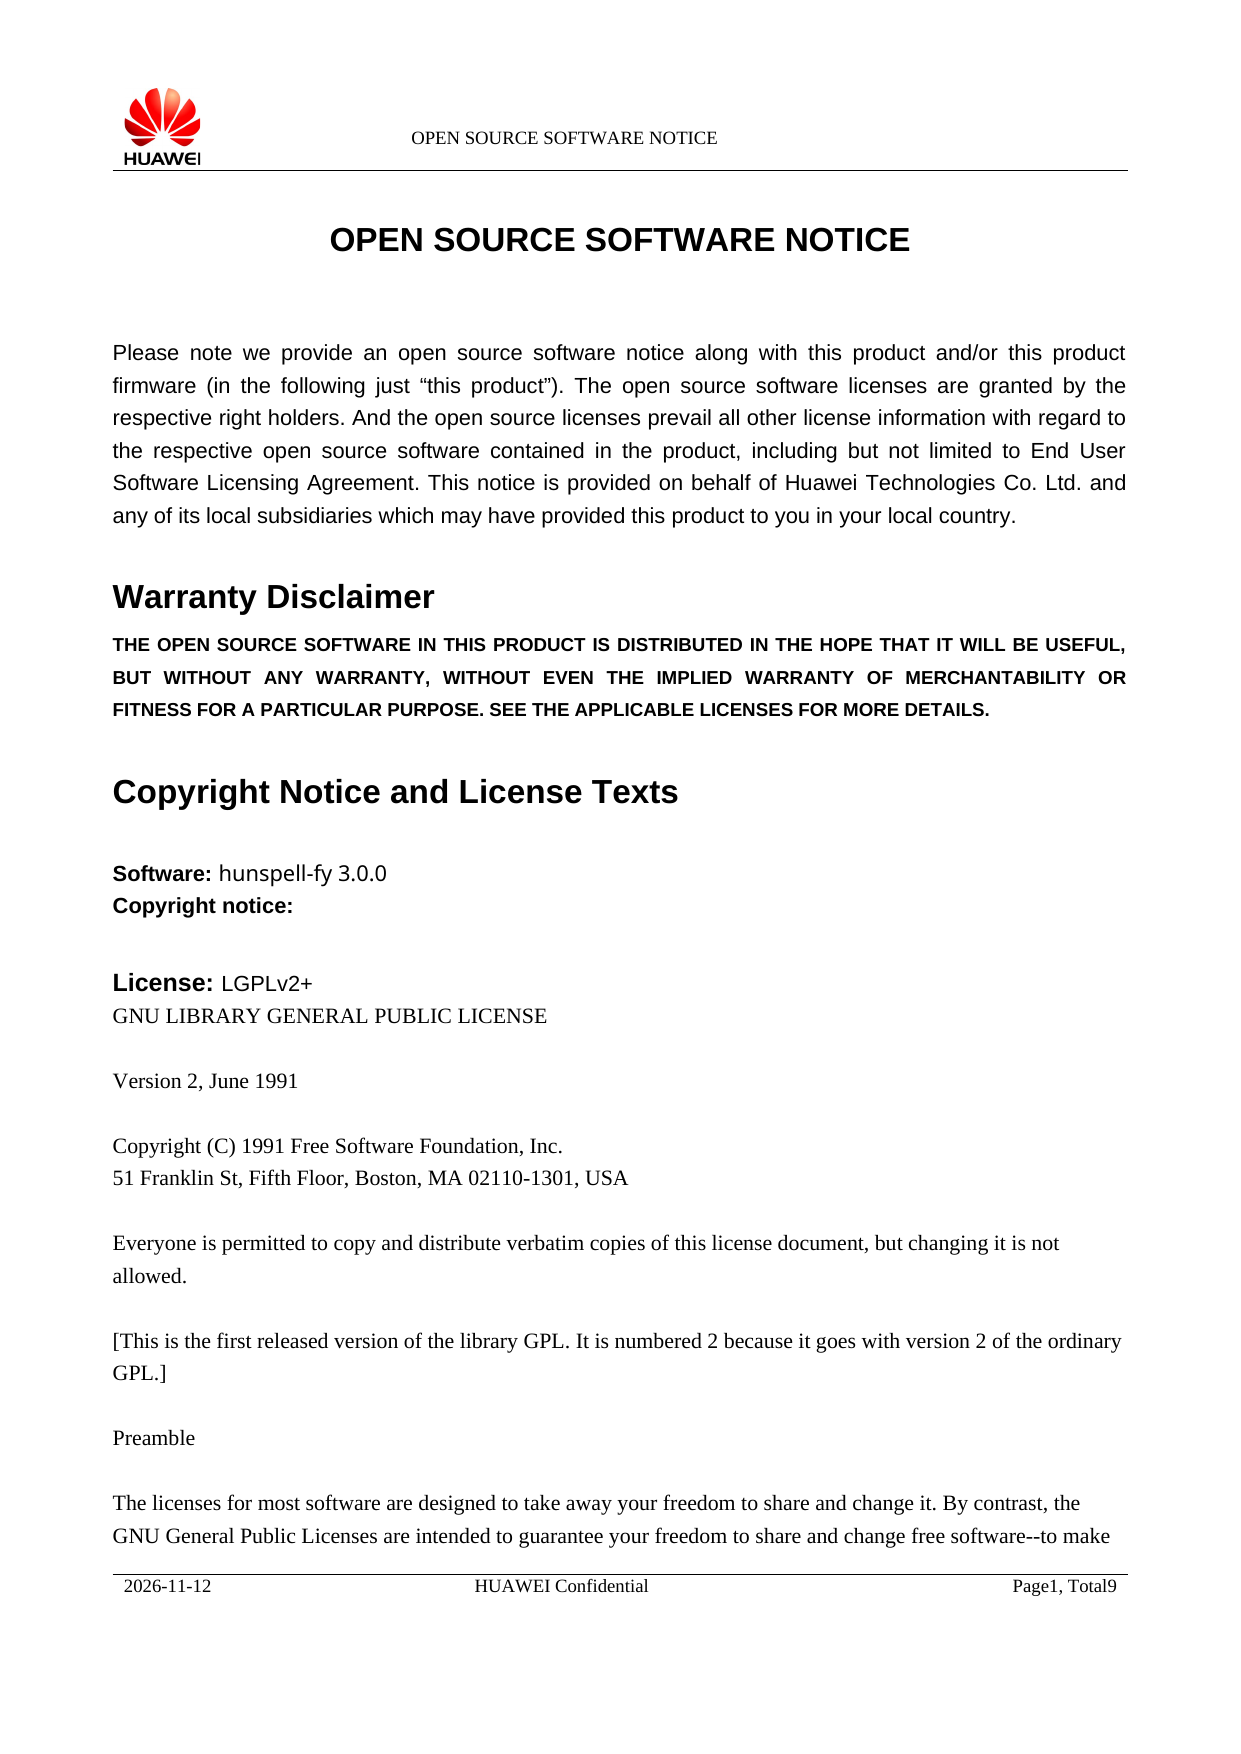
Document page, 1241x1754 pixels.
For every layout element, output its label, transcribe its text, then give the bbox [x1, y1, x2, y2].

title Software: hunspell-fy 3.0.0 [112, 856, 1128, 889]
text The open source software in this product is distributed in the hope that it will be useful, but WITHOUT ANY WARRANTY, without even the implied warranty of MERCHANTABILITY or FITNESS FOR A PARTICULAR PURPOSE. See the applicable licenses for more details. [112, 629, 1128, 726]
text License: LGPLv2+ [112, 966, 1128, 999]
text Warranty Disclaimer [112, 564, 1128, 629]
picture [124, 88, 201, 165]
text Please note we provide an open source software notice along with this product and/or this product firmware (in the following just “this product”). The open source software licenses are granted by the respective right holders. And the open source licenses prevail all other license information with regard to the respective open source software contained in the product, including but not limited to End User Software Licensing Agreement. This notice is provided on behalf of Huawei Technologies Co. Ltd. and any of its local subsidiaries which may have provided this product to you in your local country. [112, 336, 1128, 531]
text Copyright notice: [112, 889, 1128, 921]
text Copyright Notice and License Texts [112, 759, 1128, 824]
text OPEN SOURCE SOFTWARE NOTICE [112, 206, 1128, 271]
